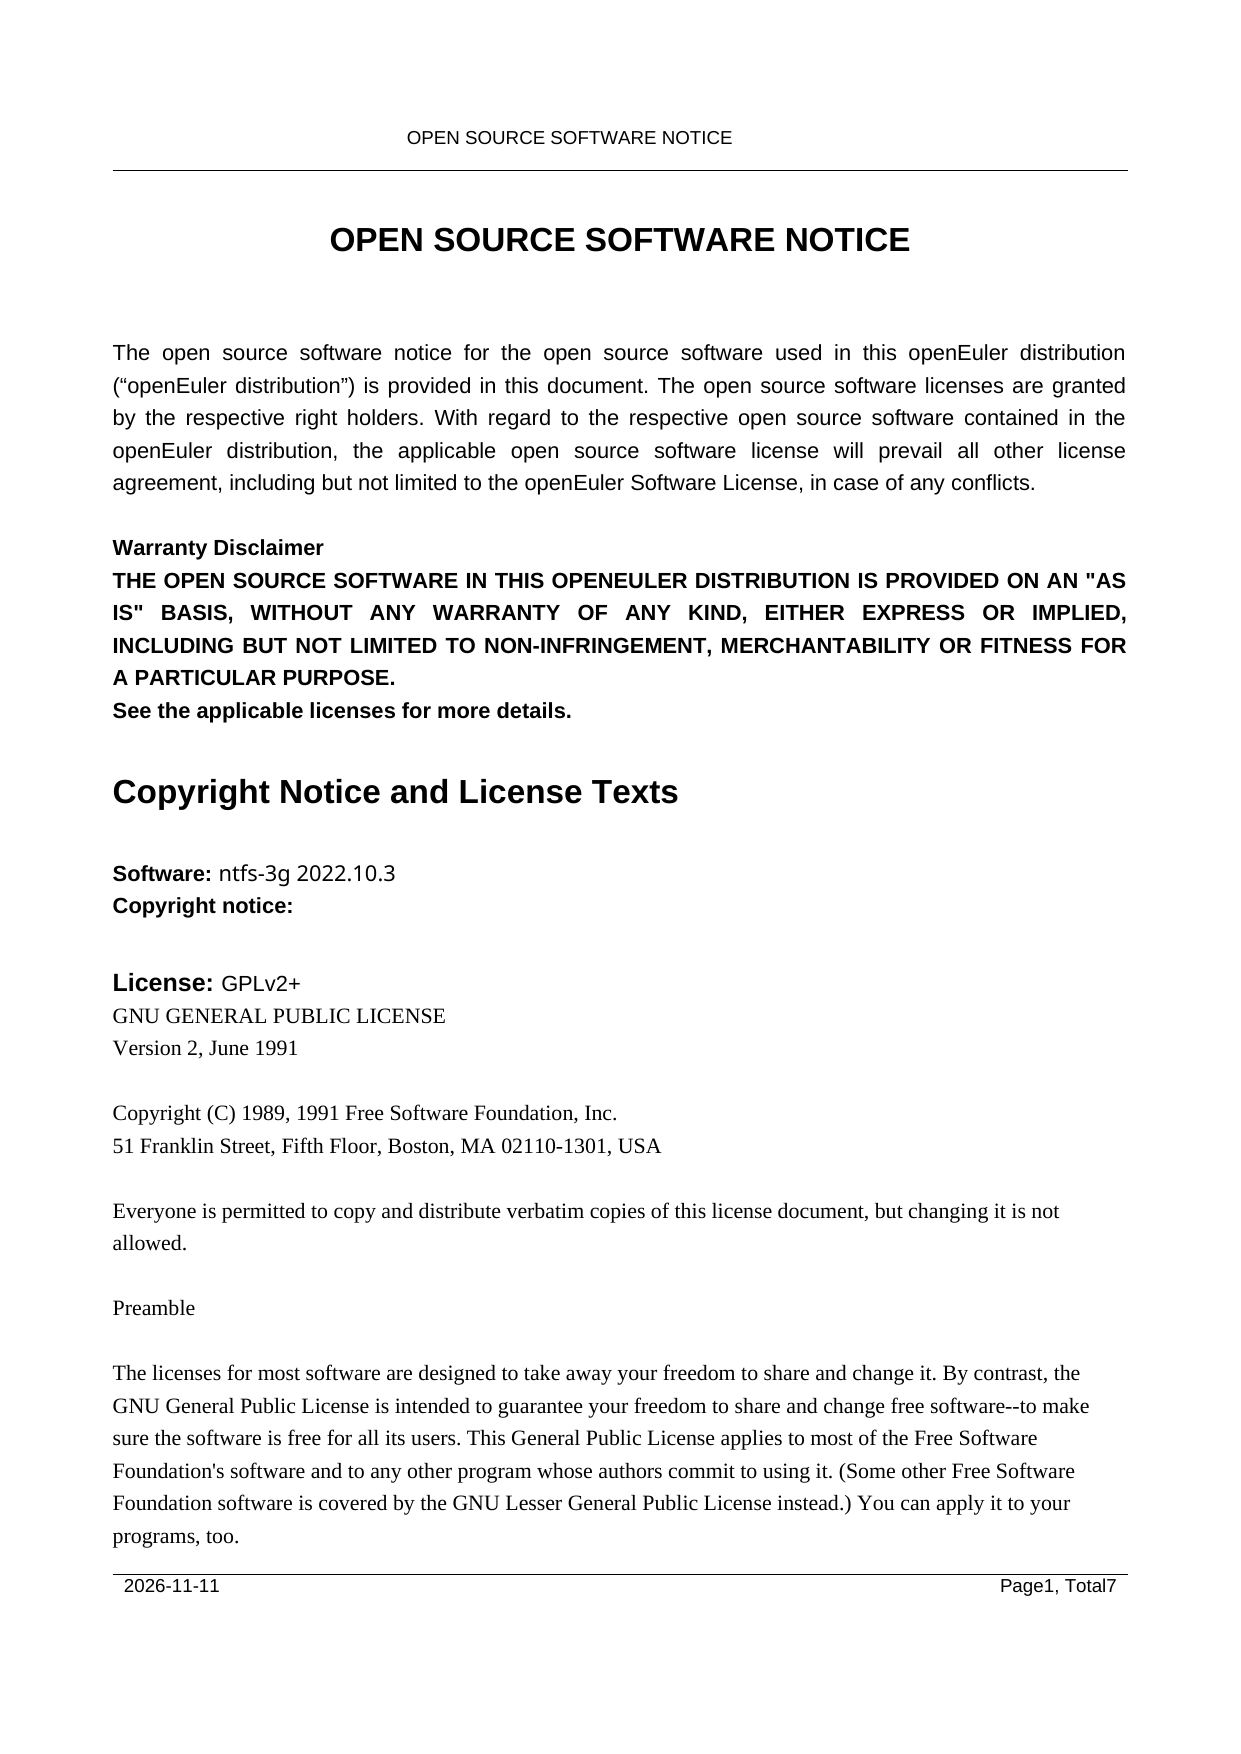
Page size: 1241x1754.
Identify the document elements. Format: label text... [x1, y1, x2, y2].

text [112, 999, 1128, 1551]
text Warranty Disclaimer [112, 531, 1128, 564]
title Software: ntfs-3g 2022.10.3 [112, 856, 1128, 889]
text License: GPLv2+ [112, 966, 1128, 999]
text THE OPEN SOURCE SOFTWARE IN THIS OPENEULER DISTRIBUTION IS PROVIDED ON AN "AS IS" BASIS, WITHOUT ANY WARRANTY OF ANY KIND, EITHER EXPRESS OR IMPLIED, INCLUDING BUT NOT LIMITED TO NON-INFRINGEMENT, MERCHANTABILITY OR FITNESS FOR A PARTICULAR PURPOSE. See the applicable licenses for more details. [112, 564, 1128, 726]
text OPEN SOURCE SOFTWARE NOTICE [112, 206, 1128, 271]
text Copyright Notice and License Texts [112, 759, 1128, 824]
text The open source software notice for the open source software used in this openEuler distribution (“openEuler distribution”) is provided in this document. The open source software licenses are granted by the respective right holders. With regard to the respective open source software contained in the openEuler distribution, the applicable open source software license will prevail all other license agreement, including but not limited to the openEuler Software License, in case of any conflicts. [112, 336, 1128, 499]
text Copyright notice: [112, 889, 1128, 921]
